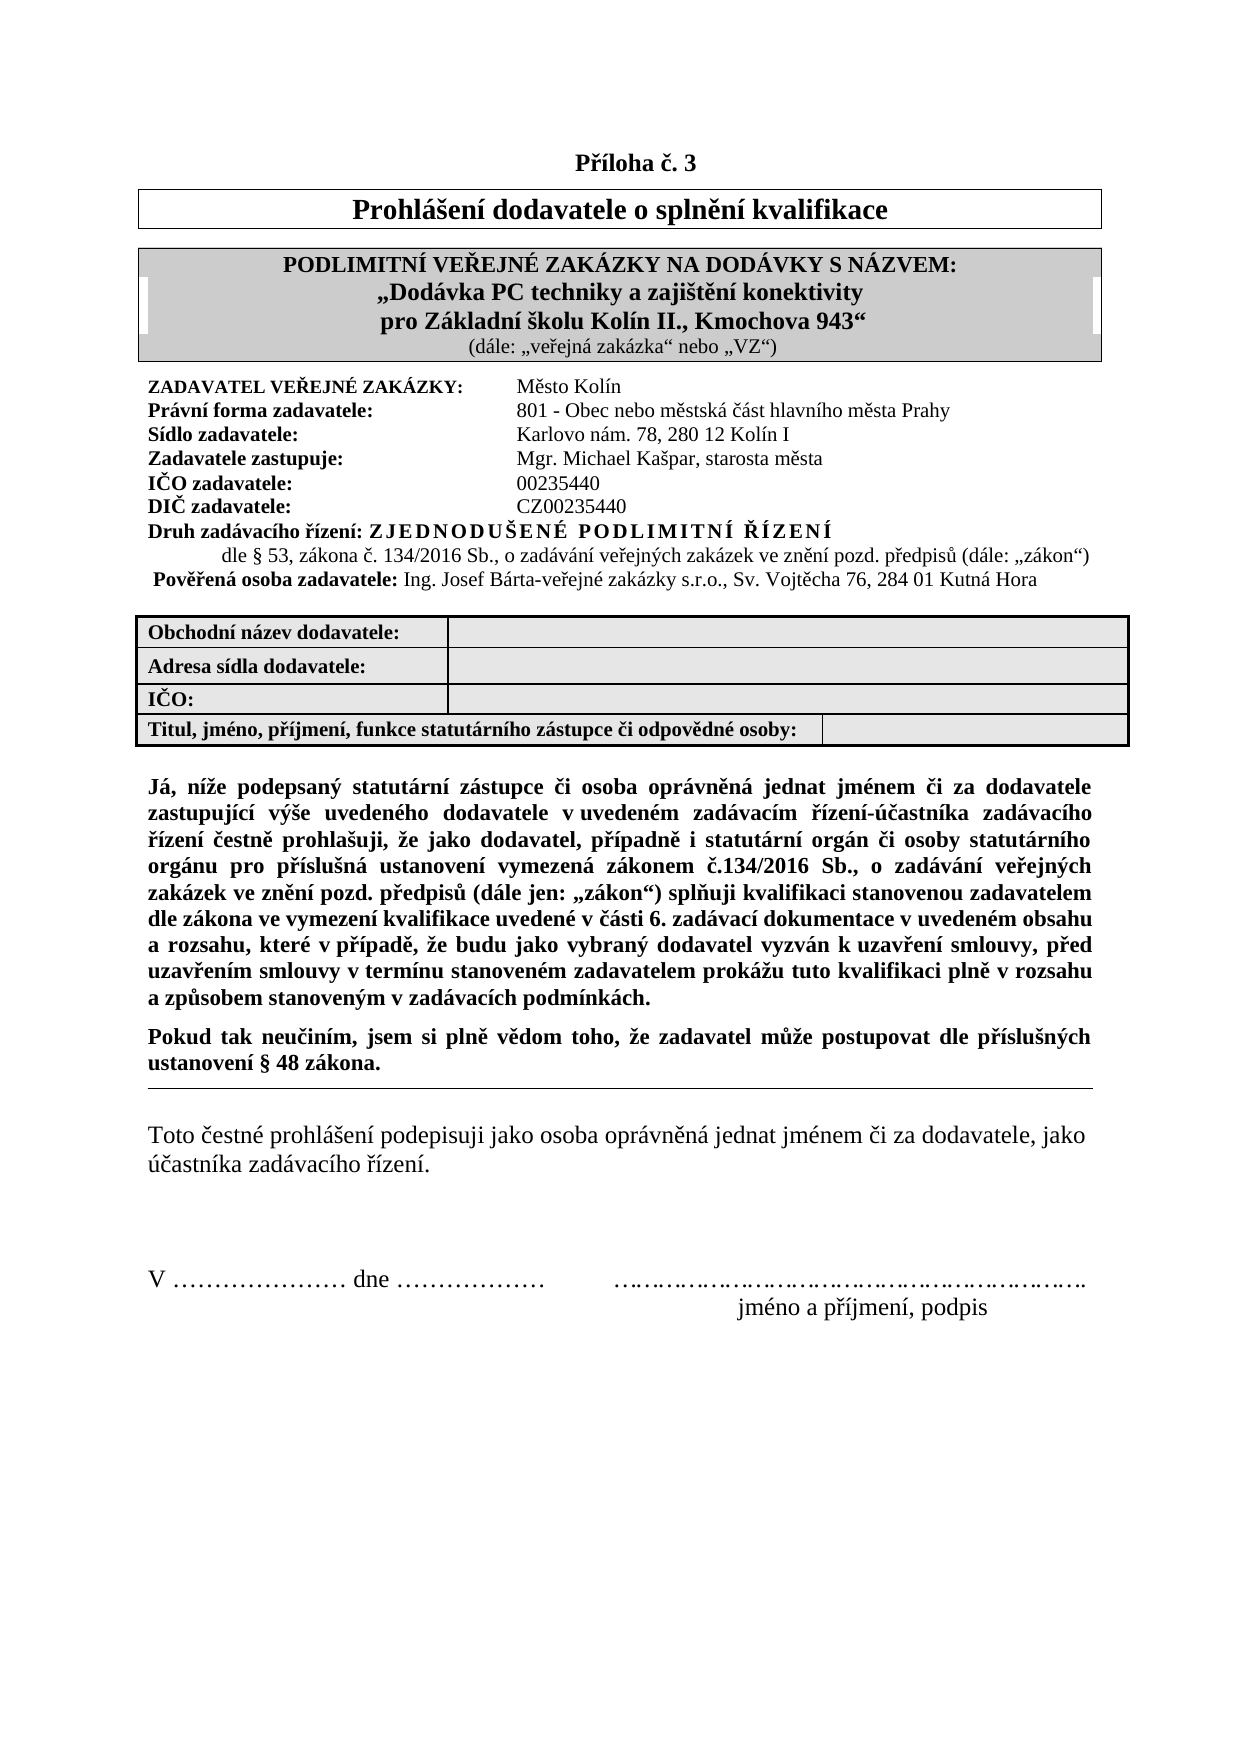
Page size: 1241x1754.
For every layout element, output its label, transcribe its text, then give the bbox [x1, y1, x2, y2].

text V ………………… dne ……………… ………………………………………………………. [148, 1264, 1093, 1292]
text Druh zadávacího řízení: ZJEDNODUŠENÉ PODLIMITNÍ ŘÍZENÍ [148, 518, 1093, 543]
text pro Základní školu Kolín II., Kmochova 943“ [148, 306, 1093, 331]
text „Dodávka PC techniky a zajištění konektivity [148, 277, 1093, 306]
table_header [449, 618, 1127, 647]
text Toto čestné prohlášení podepisuji jako osoba oprávněná jednat jménem či za dodavatele, jako účastníka zadávacího řízení. [148, 1120, 1093, 1177]
text (dále: „veřejná zakázka“ nebo „VZ“) [139, 331, 1101, 361]
table_cell Adresa sídla dodavatele: [138, 648, 447, 683]
table_cell [823, 715, 1127, 744]
text DIČ zadavatele: CZ00235440 [148, 494, 1093, 518]
text Příloha č. 3 [148, 148, 1093, 176]
text Sídlo zadavatele: Karlovo nám. 78, 280 12 Kolín I [148, 422, 1093, 446]
table_cell [449, 685, 1127, 713]
text IČO zadavatele: 00235440 [148, 470, 1093, 494]
text dle § 53, zákona č. 134/2016 Sb., o zadávání veřejných zakázek ve znění pozd. předpisů (dále: „zákon“) [221, 543, 1093, 567]
text Prohlášení dodavatele o splnění kvalifikace [139, 190, 1101, 228]
text jméno a příjmení, podpis [148, 1292, 1093, 1321]
text Právní forma zadavatele: 801 - Obec nebo městská část hlavního města Prahy [148, 398, 1093, 422]
text Pokud tak neučiním, jsem si plně vědom toho, že zadavatel může postupovat dle příslušných ustanovení § 48 zákona. [148, 1023, 1093, 1076]
text Pověřená osoba zadavatele: Ing. Josef Bárta-veřejné zakázky s.r.o., Sv. Vojtěcha 76, 284 01 Kutná Hora [148, 567, 1093, 591]
table_cell [449, 648, 1127, 683]
text PODLIMITNÍ VEŘEJNÉ ZAKÁZKY NA DODÁVKY S NÁZVEM: [139, 249, 1101, 277]
table_cell Titul, jméno, příjmení, funkce statutárního zástupce či odpovědné osoby: [138, 715, 822, 744]
table_header Obchodní název dodavatele: [138, 618, 447, 647]
text Já, níže podepsaný statutární zástupce či osoba oprávněná jednat jménem či za dodavatele zastupující výše uvedeného dodavatele v uvedeném zadávacím řízení-účastníka zadávacího řízení čestně prohlašuji, že jako dodavatel, případně i statutární orgán či osoby statutárního orgánu pro příslušná ustanovení vymezená zákonem č.134/2016 Sb., o zadávání veřejných zakázek ve znění pozd. předpisů (dále jen: „zákon“) splňuji kvalifikaci stanovenou zadavatelem dle zákona ve vymezení kvalifikace uvedené v části 6. zadávací dokumentace v uvedeném obsahu a rozsahu, které v případě, že budu jako vybraný dodavatel vyzván k uzavření smlouvy, před uzavřením smlouvy v termínu stanoveném zadavatelem prokážu tuto kvalifikaci plně v rozsahu a způsobem stanoveným v zadávacích podmínkách. [148, 773, 1093, 1010]
text ZADAVATEL VEŘEJNÉ ZAKÁZKY: Město Kolín [148, 374, 1093, 398]
text Zadavatele zastupuje: Mgr. Michael Kašpar, starosta města [148, 446, 1093, 470]
table_cell IČO: [138, 685, 447, 713]
